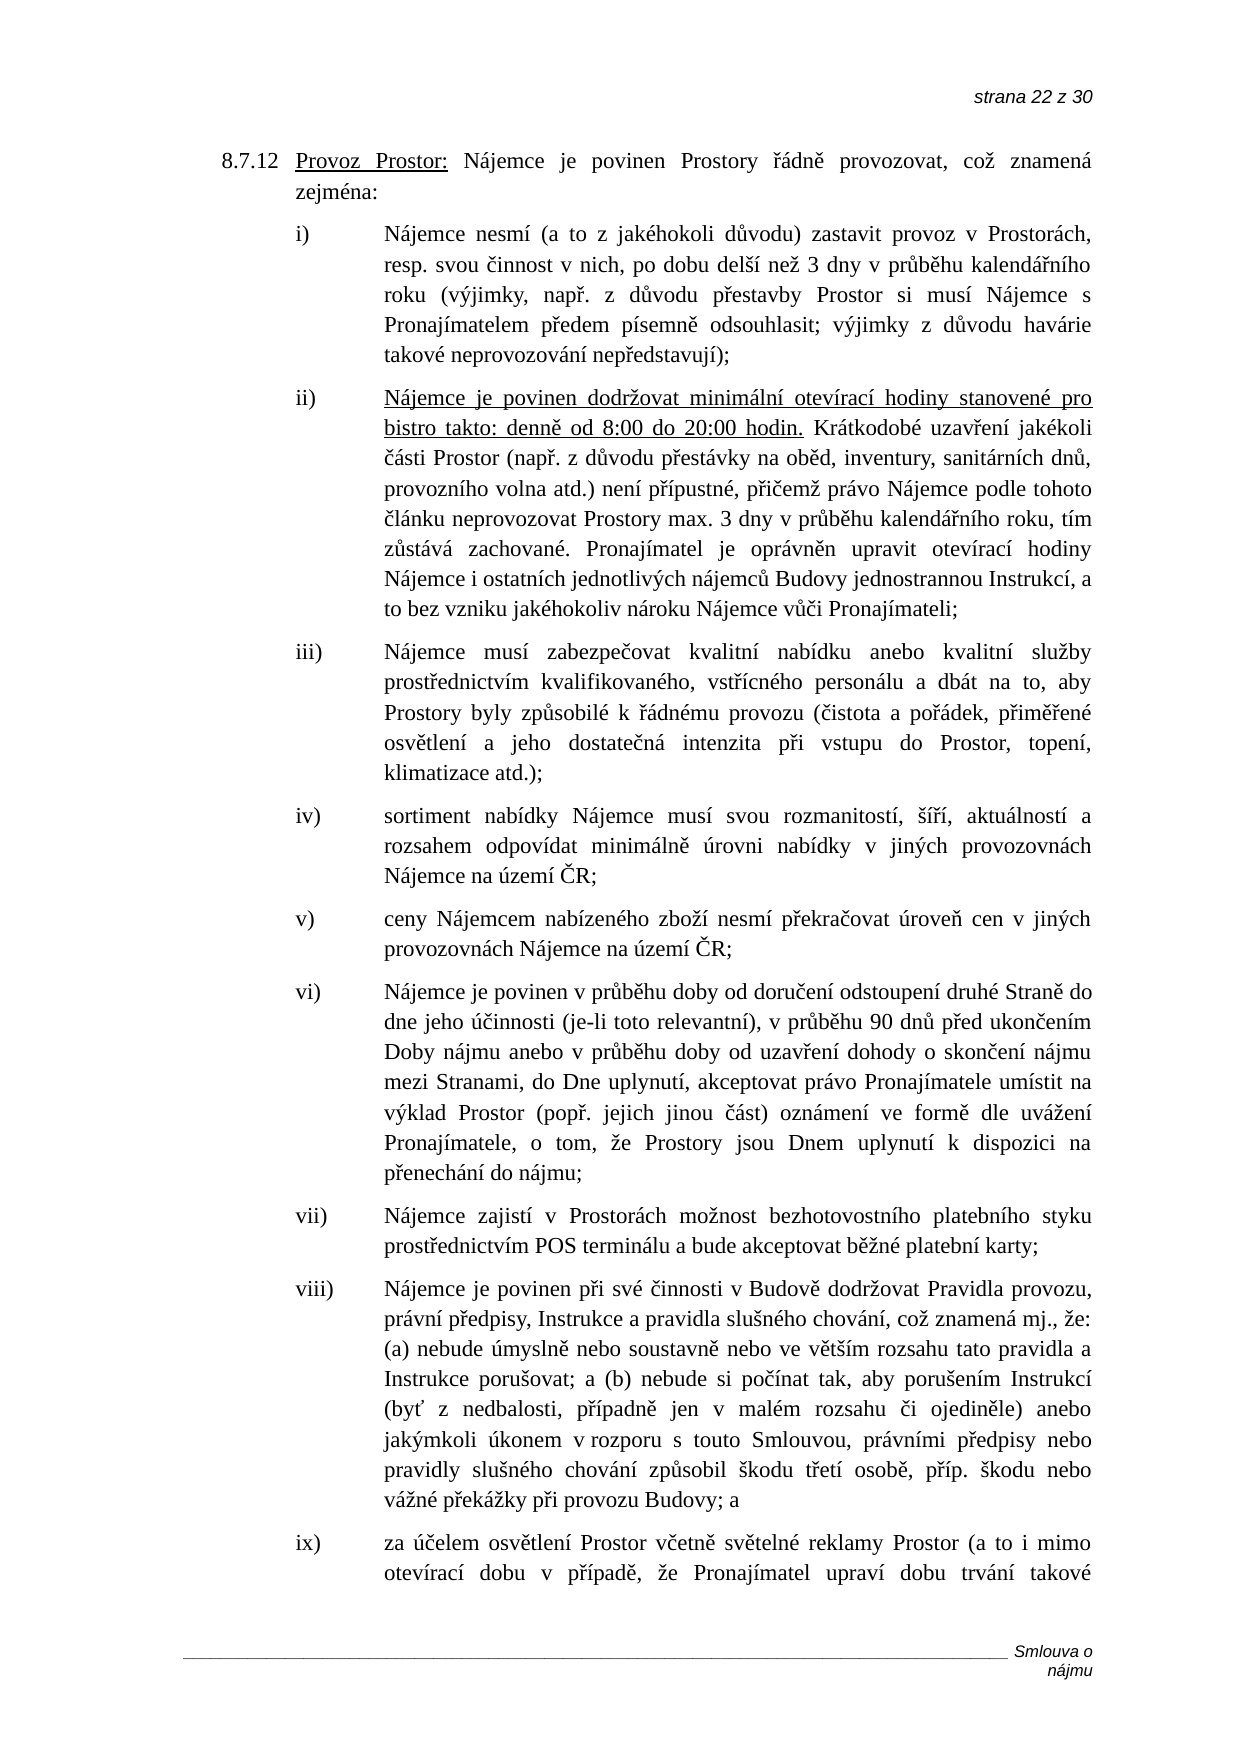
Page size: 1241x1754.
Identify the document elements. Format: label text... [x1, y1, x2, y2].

subtitle Nájemce je povinen v průběhu doby od doručení odstoupení druhé Straně do dne jeho účinnosti (je-li toto relevantní), v průběhu 90 dnů před ukončením Doby nájmu anebo v průběhu doby od uzavření dohody o skončení nájmu mezi Stranami, do Dne uplynutí, akceptovat právo Pronajímatele umístit na výklad Prostor (popř. jejich jinou část) oznámení ve formě dle uvážení Pronajímatele, o tom, že Prostory jsou Dnem uplynutí k dispozici na přenechání do nájmu; [295, 978, 1093, 1185]
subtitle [295, 1529, 1093, 1585]
subtitle Nájemce je povinen dodržovat minimální otevírací hodiny stanovené pro bistro takto: denně od 8:00 do 20:00 hodin. Krátkodobé uzavření jakékoli části Prostor (např. z důvodu přestávky na oběd, inventury, sanitárních dnů, provozního volna atd.) není přípustné, přičemž právo Nájemce podle tohoto článku neprovozovat Prostory max. 3 dny v průběhu kalendářního roku, tím zůstává zachované. Pronajímatel je oprávněn upravit otevírací hodiny Nájemce i ostatních jednotlivých nájemců Budovy jednostrannou Instrukcí, a to bez vzniku jakéhokoliv nároku Nájemce vůči Pronajímateli; [295, 384, 1093, 622]
subtitle Nájemce musí zabezpečovat kvalitní nabídku anebo kvalitní služby prostřednictvím kvalifikovaného, vstřícného personálu a dbát na to, aby Prostory byly způsobilé k řádnému provozu (čistota a pořádek, přiměřené osvětlení a jeho dostatečná intenzita při vstupu do Prostor, topení, klimatizace atd.); [295, 638, 1093, 785]
subtitle Provoz Prostor: Nájemce je povinen Prostory řádně provozovat, což znamená zejména: [221, 148, 1093, 204]
subtitle Nájemce zajistí v Prostorách možnost bezhotovostního platebního styku prostřednictvím POS terminálu a bude akceptovat běžné platební karty; [295, 1202, 1093, 1258]
subtitle sortiment nabídky Nájemce musí svou rozmanitostí, šíří, aktuálností a rozsahem odpovídat minimálně úrovni nabídky v jiných provozovnách Nájemce na území ČR; [295, 802, 1093, 888]
subtitle ceny Nájemcem nabízeného zboží nesmí překračovat úroveň cen v jiných provozovnách Nájemce na území ČR; [295, 905, 1093, 961]
subtitle Nájemce nesmí (a to z jakéhokoli důvodu) zastavit provoz v Prostorách, resp. svou činnost v nich, po dobu delší než 3 dny v průběhu kalendářního roku (výjimky, např. z důvodu přestavby Prostor si musí Nájemce s Pronajímatelem předem písemně odsouhlasit; výjimky z důvodu havárie takové neprovozování nepředstavují); [295, 221, 1093, 368]
subtitle Nájemce je povinen při své činnosti v Budově dodržovat Pravidla provozu, právní předpisy, Instrukce a pravidla slušného chování, což znamená mj., že: (a) nebude úmyslně nebo soustavně nebo ve větším rozsahu tato pravidla a Instrukce porušovat; a (b) nebude si počínat tak, aby porušením Instrukcí (byť z nedbalosti, případně jen v malém rozsahu či ojediněle) anebo jakýmkoli úkonem v rozporu s touto Smlouvou, právními předpisy nebo pravidly slušného chování způsobil škodu třetí osobě, příp. škodu nebo vážné překážky při provozu Budovy; a [295, 1275, 1093, 1512]
